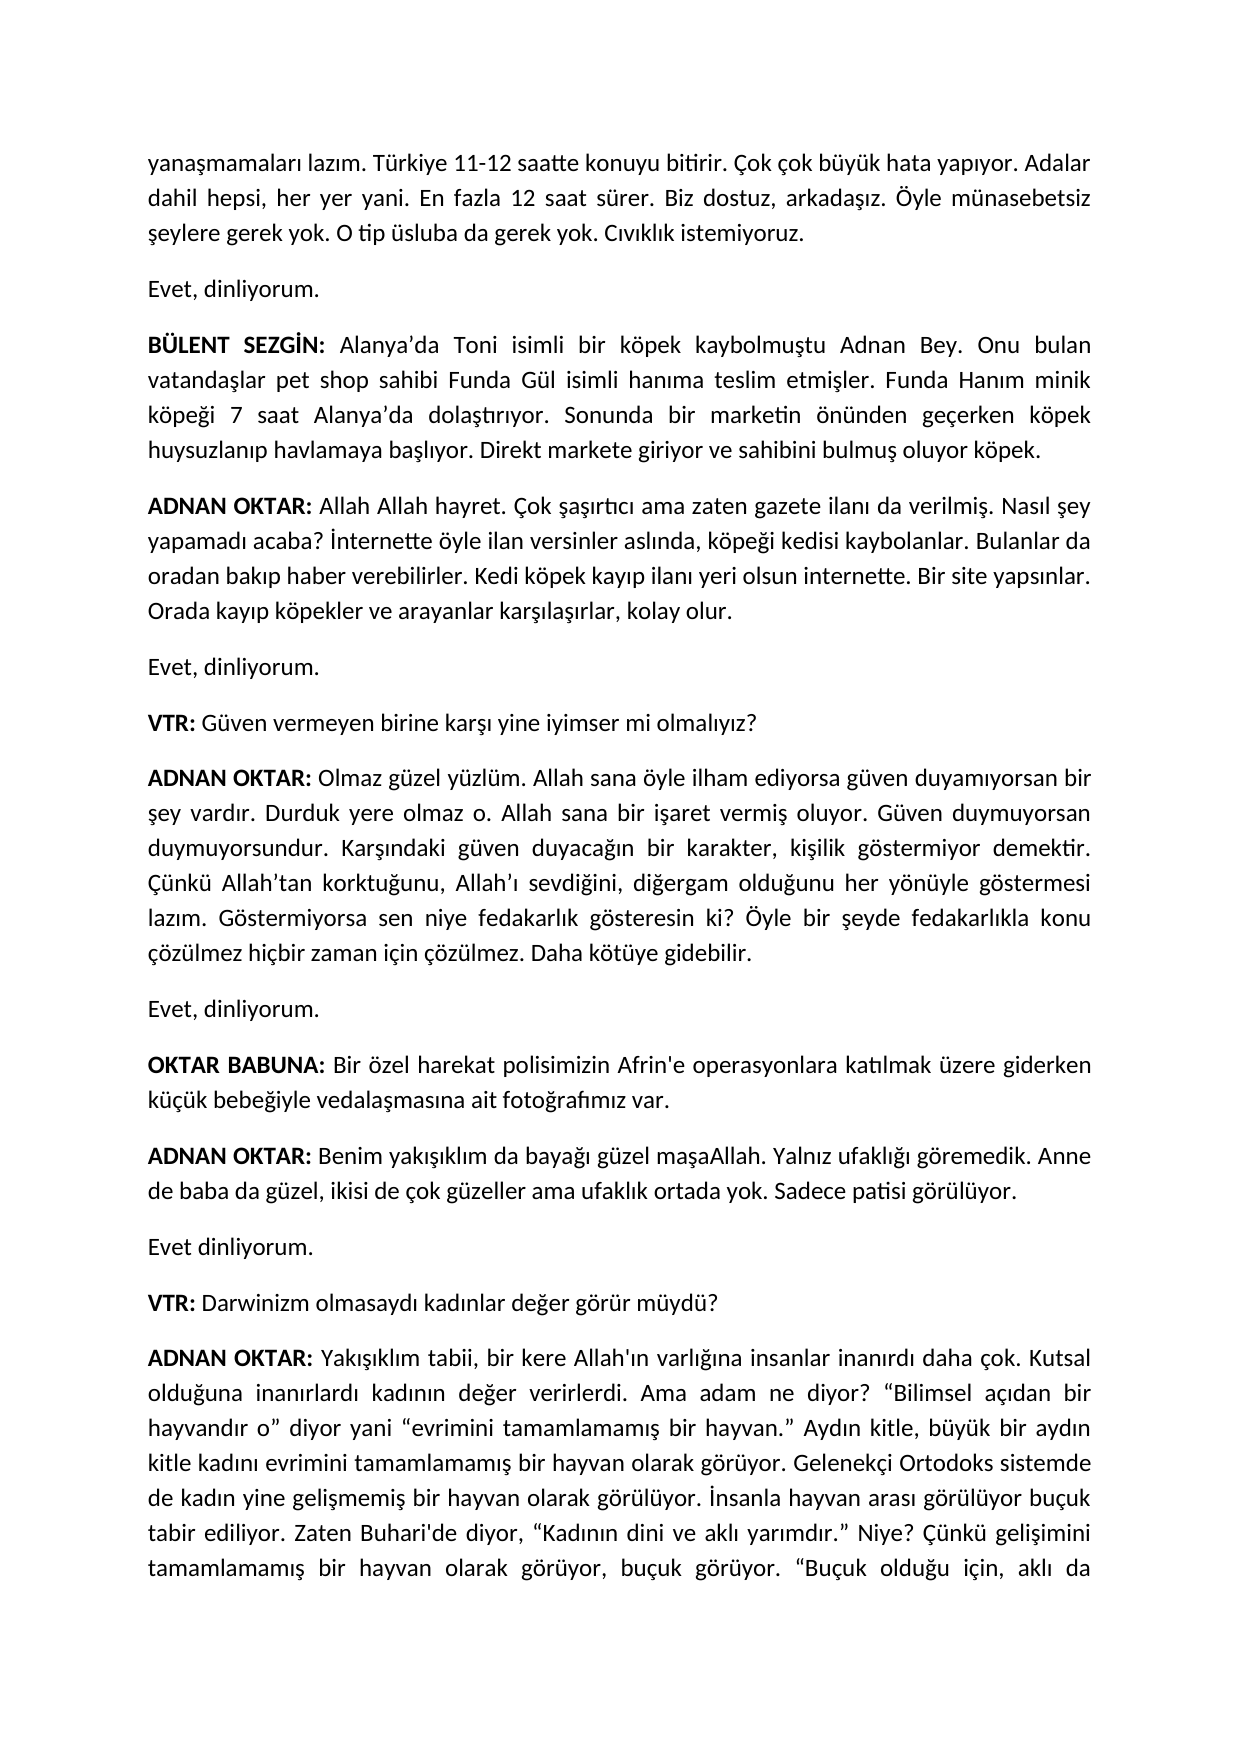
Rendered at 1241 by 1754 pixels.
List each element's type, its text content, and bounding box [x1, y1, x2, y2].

text Evet, dinliyorum. [148, 993, 1093, 1024]
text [148, 148, 1093, 248]
text Evet dinliyorum. [148, 1231, 1093, 1261]
text BÜLENT SEZGİN: Alanya’da Toni isimli bir köpek kaybolmuştu Adnan Bey. Onu bulan vatandaşlar pet shop sahibi Funda Gül isimli hanıma teslim etmişler. Funda Hanım minik köpeği 7 saat Alanya’da dolaştırıyor. Sonunda bir marketin önünden geçerken köpek huysuzlanıp havlamaya başlıyor. Direkt markete giriyor ve sahibini bulmuş oluyor köpek. [148, 329, 1093, 465]
text Evet, dinliyorum. [148, 651, 1093, 681]
text ADNAN OKTAR: Benim yakışıklım da bayağı güzel maşaAllah. Yalnız ufaklığı göremedik. Anne de baba da güzel, ikisi de çok güzeller ama ufaklık ortada yok. Sadece patisi görülüyor. [148, 1140, 1093, 1206]
text VTR: Darwinizm olmasaydı kadınlar değer görür müydü? [148, 1287, 1093, 1317]
text ADNAN OKTAR: Allah Allah hayret. Çok şaşırtıcı ama zaten gazete ilanı da verilmiş. Nasıl şey yapamadı acaba? İnternette öyle ilan versinler aslında, köpeği kedisi kaybolanlar. Bulanlar da oradan bakıp haber verebilirler. Kedi köpek kayıp ilanı yeri olsun internette. Bir site yapsınlar. Orada kayıp köpekler ve arayanlar karşılaşırlar, kolay olur. [148, 490, 1093, 626]
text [148, 1343, 1093, 1583]
text ADNAN OKTAR: Olmaz güzel yüzlüm. Allah sana öyle ilham ediyorsa güven duyamıyorsan bir şey vardır. Durduk yere olmaz o. Allah sana bir işaret vermiş oluyor. Güven duymuyorsan duymuyorsundur. Karşındaki güven duyacağın bir karakter, kişilik göstermiyor demektir. Çünkü Allah’tan korktuğunu, Allah’ı sevdiğini, diğergam olduğunu her yönüyle göstermesi lazım. Göstermiyorsa sen niye fedakarlık gösteresin ki? Öyle bir şeyde fedakarlıkla konu çözülmez hiçbir zaman için çözülmez. Daha kötüye gidebilir. [148, 763, 1093, 968]
text Evet, dinliyorum. [148, 273, 1093, 304]
text OKTAR BABUNA: Bir özel harekat polisimizin Afrin'e operasyonlara katılmak üzere giderken küçük bebeğiyle vedalaşmasına ait fotoğrafımız var. [148, 1049, 1093, 1115]
text VTR: Güven vermeyen birine karşı yine iyimser mi olmalıyız? [148, 707, 1093, 737]
